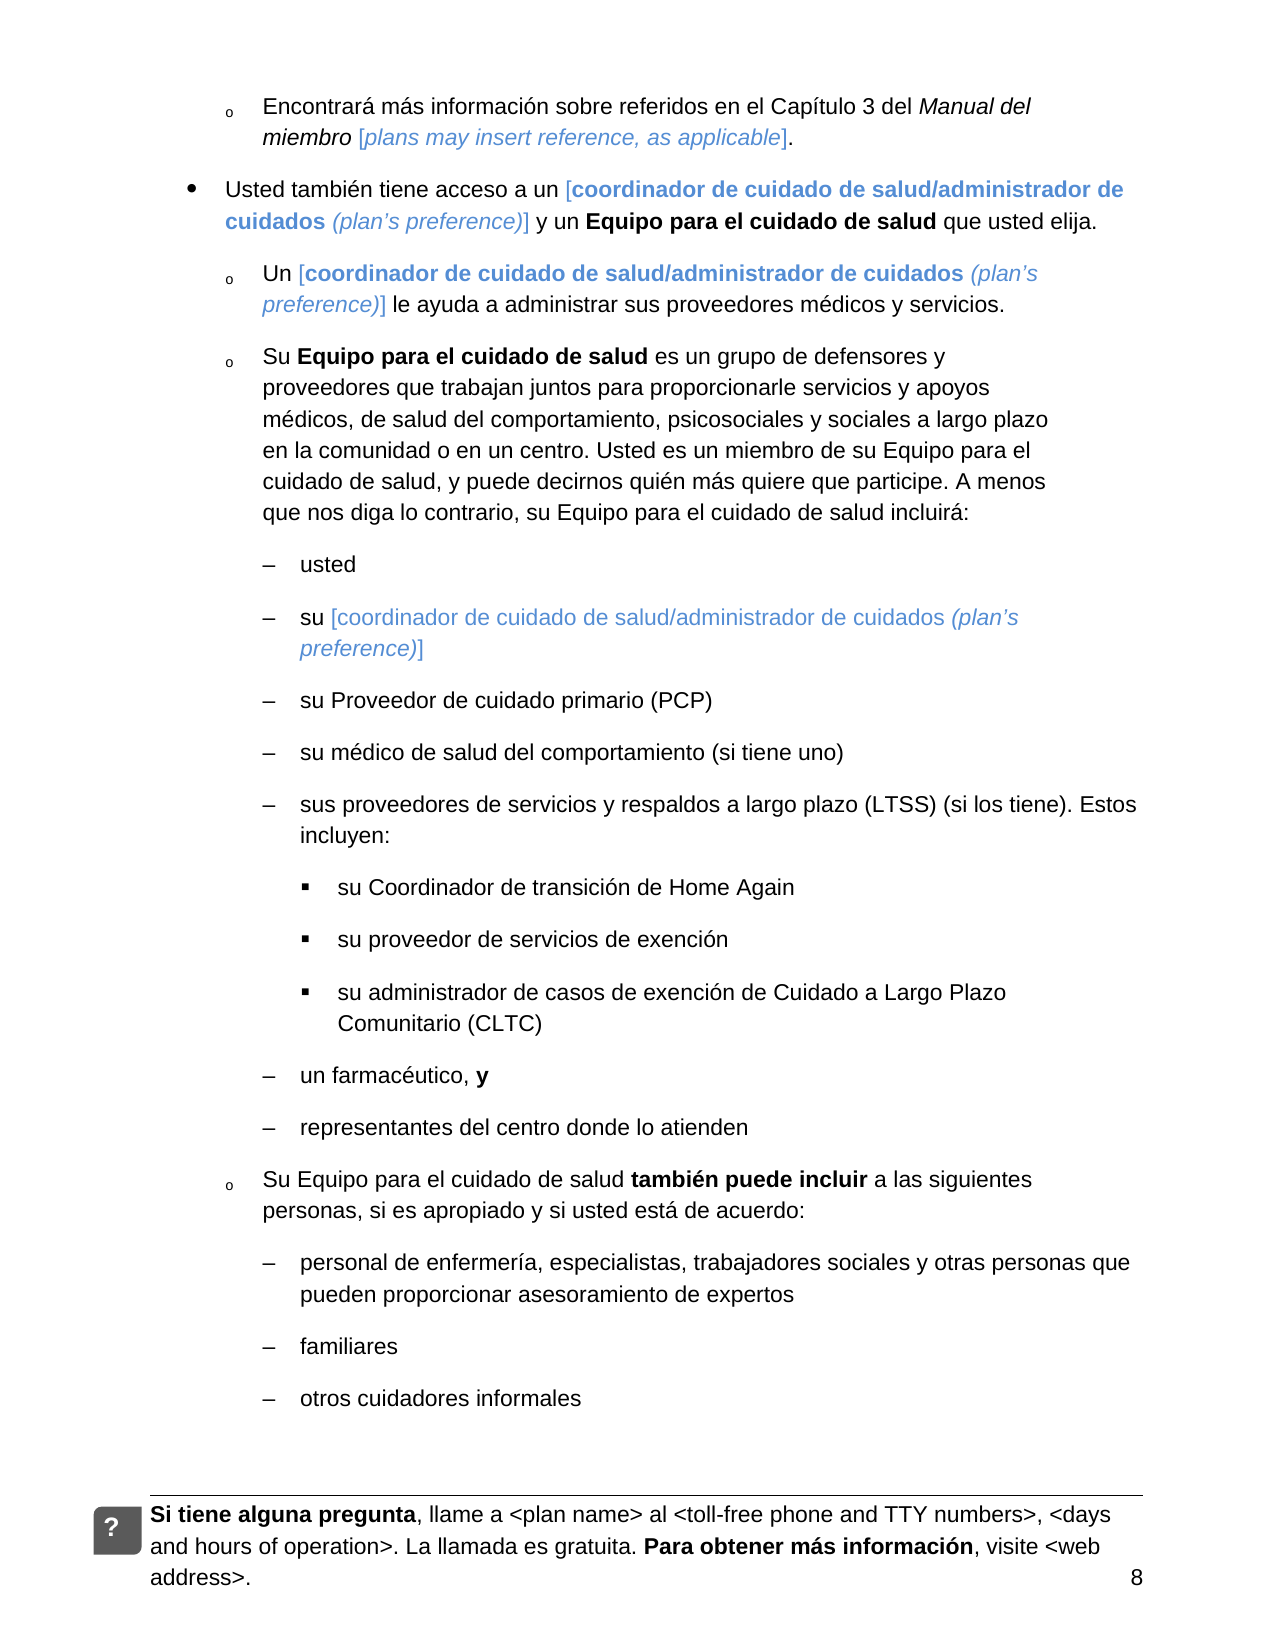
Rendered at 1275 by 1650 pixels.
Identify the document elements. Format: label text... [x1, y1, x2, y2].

list usted [262, 548, 1143, 579]
list su proveedor de servicios de exención [300, 923, 1068, 954]
list sus proveedores de servicios y respaldos a largo plazo (LTSS) (si los tiene). Estos incluyen: [262, 787, 1143, 850]
list su Coordinador de transición de Home Again [300, 871, 1068, 902]
list familiares [262, 1329, 1143, 1360]
list su administrador de casos de exención de Cuidado a Largo Plazo Comunitario (CLTC) [300, 975, 1068, 1037]
list su médico de salud del comportamiento (si tiene uno) [262, 735, 1143, 767]
list representantes del centro donde lo atienden [262, 1110, 1143, 1142]
list su Proveedor de cuidado primario (PCP) [262, 683, 1143, 714]
list un farmacéutico, y [262, 1058, 1143, 1089]
list Su Equipo para el cuidado de salud también puede incluir a las siguientes personas, si es apropiado y si usted está de acuerdo: [225, 1162, 1068, 1225]
list personal de enfermería, especialistas, trabajadores sociales y otras personas que pueden proporcionar asesoramiento de expertos [262, 1246, 1143, 1308]
list Usted también tiene acceso a un [coordinador de cuidado de salud/administrador de cuidados (plan’s preference)] y un Equipo para el cuidado de salud que usted elija. [187, 173, 1143, 235]
list Un [coordinador de cuidado de salud/administrador de cuidados (plan’s preference)] le ayuda a administrar sus proveedores médicos y servicios. [225, 256, 1068, 319]
list su [coordinador de cuidado de salud/administrador de cuidados (plan’s preference)] [262, 600, 1143, 662]
list Encontrará más información sobre referidos en el Capítulo 3 del Manual del miembro [plans may insert reference, as applicable]. [225, 89, 1068, 152]
list otros cuidadores informales [262, 1381, 1143, 1412]
list Su Equipo para el cuidado de salud es un grupo de defensores y proveedores que trabajan juntos para proporcionarle servicios y apoyos médicos, de salud del comportamiento, psicosociales y sociales a largo plazo en la comunidad o en un centro. Usted es un miembro de su Equipo para el cuidado de salud, y puede decirnos quién más quiere que participe. A menos que nos diga lo contrario, su Equipo para el cuidado de salud incluirá: [225, 339, 1068, 527]
